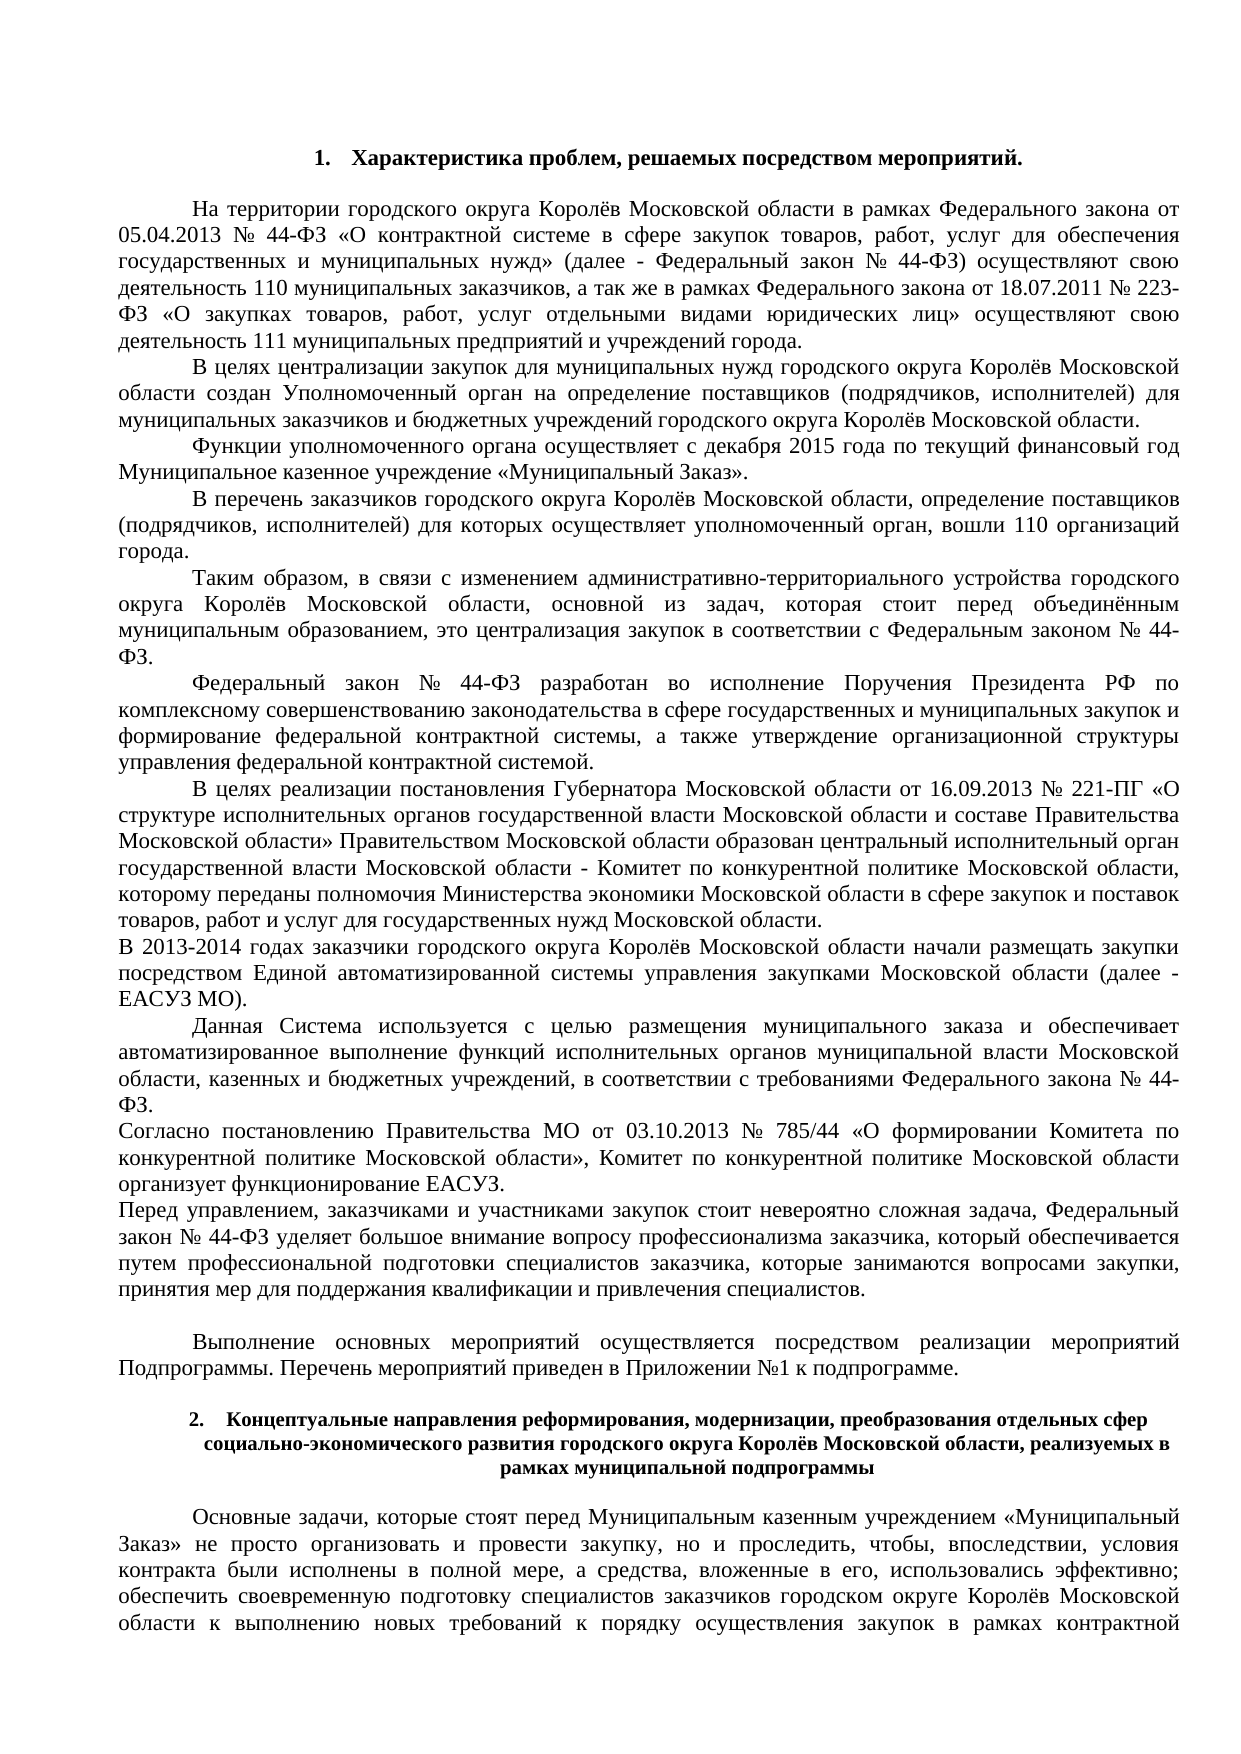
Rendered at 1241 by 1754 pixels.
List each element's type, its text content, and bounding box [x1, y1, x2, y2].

text Согласно постановлению Правительства МО от 03.10.2013 № 785/44 «О формировании Комитета по конкурентной политике Московской области», Комитет по конкурентной политике Московской области организует функционирование ЕАСУЗ. [118, 1117, 1181, 1196]
text В перечень заказчиков городского округа Королёв Московской области, определение поставщиков (подрядчиков, исполнителей) для которых осуществляет уполномоченный орган, вошли 110 организаций города. [118, 485, 1181, 564]
text В 2013-2014 годах заказчики городского округа Королёв Московской области начали размещать закупки посредством Единой автоматизированной системы управления закупками Московской области (далее - ЕАСУЗ МО). [118, 933, 1181, 1012]
text Данная Система используется с целью размещения муниципального заказа и обеспечивает автоматизированное выполнение функций исполнительных органов муниципальной власти Московской области, казенных и бюджетных учреждений, в соответствии с требованиями Федерального закона № 44-ФЗ. [118, 1012, 1181, 1117]
text Федеральный закон № 44-ФЗ разработан во исполнение Поручения Президента РФ по комплексному совершенствованию законодательства в сфере государственных и муниципальных закупок и формирование федеральной контрактной системы, а также утверждение организационной структуры управления федеральной контрактной системой. [118, 669, 1181, 775]
text В целях централизации закупок для муниципальных нужд городского округа Королёв Московской области создан Уполномоченный орган на определение поставщиков (подрядчиков, исполнителей) для муниципальных заказчиков и бюджетных учреждений городского округа Королёв Московской области. [118, 353, 1181, 432]
list Концептуальные направления реформирования, модернизации, преобразования отдельных сфер социально-экономического развития городского округа Королёв Московской области, реализуемых в рамках муниципальной подпрограммы [156, 1407, 1181, 1479]
text В целях реализации постановления Губернатора Московской области от 16.09.2013 № 221-ПГ «О структуре исполнительных органов государственной власти Московской области и составе Правительства Московской области» Правительством Московской области образован центральный исполнительный орган государственной власти Московской области - Комитет по конкурентной политике Московской области, которому переданы полномочия Министерства экономики Московской области в сфере закупок и поставок товаров, работ и услуг для государственных нужд Московской области. [118, 775, 1181, 933]
list Выполнение основных мероприятий осуществляется посредством реализации мероприятий Подпрограммы. Перечень мероприятий приведен в Приложении №1 к подпрограмме. [118, 1328, 1181, 1381]
list Характеристика проблем, решаемых посредством мероприятий. [156, 144, 1181, 171]
text Перед управлением, заказчиками и участниками закупок стоит невероятно сложная задача, Федеральный закон № 44-ФЗ уделяет большое внимание вопросу профессионализма заказчика, который обеспечивается путем профессиональной подготовки специалистов заказчика, которые занимаются вопросами закупки, принятия мер для поддержания квалификации и привлечения специалистов. [118, 1196, 1181, 1302]
text Функции уполномоченного органа осуществляет с декабря 2015 года по текущий финансовый год Муниципальное казенное учреждение «Муниципальный Заказ». [118, 432, 1181, 485]
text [118, 1503, 1181, 1635]
text На территории городского округа Королёв Московской области в рамках Федерального закона от 05.04.2013 № 44-ФЗ «О контрактной системе в сфере закупок товаров, работ, услуг для обеспечения государственных и муниципальных нужд» (далее - Федеральный закон № 44-ФЗ) осуществляют свою деятельность 110 муниципальных заказчиков, а так же в рамках Федерального закона от 18.07.2011 № 223-ФЗ «О закупках товаров, работ, услуг отдельными видами юридических лиц» осуществляют свою деятельность 111 муниципальных предприятий и учреждений города. [118, 195, 1181, 353]
text Таким образом, в связи с изменением административно-территориального устройства городского округа Королёв Московской области, основной из задач, которая стоит перед объединённым муниципальным образованием, это централизация закупок в соответствии с Федеральным законом № 44-ФЗ. [118, 564, 1181, 669]
